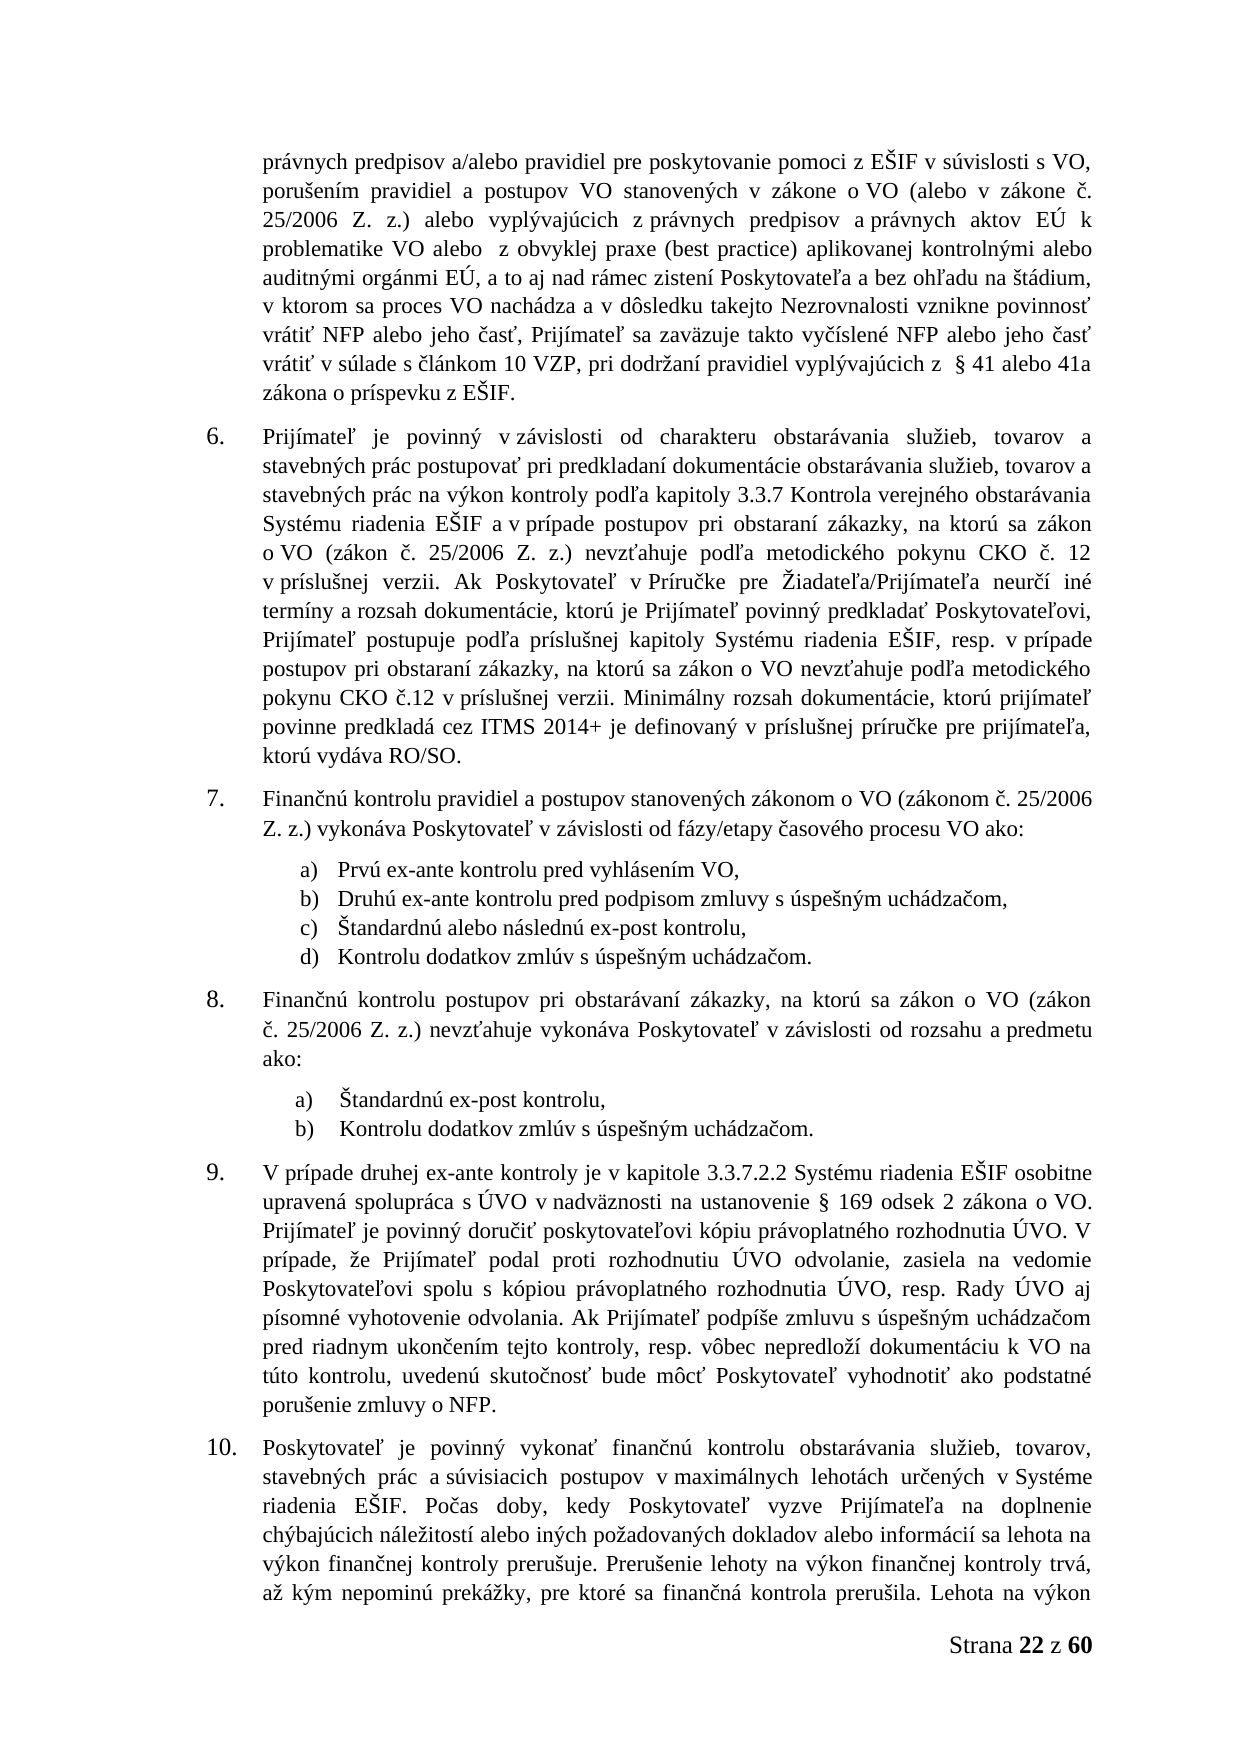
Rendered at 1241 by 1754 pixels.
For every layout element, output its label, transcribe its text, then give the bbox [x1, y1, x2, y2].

list Finančnú kontrolu postupov pri obstarávaní zákazky, na ktorú sa zákon o VO (zákon č. 25/2006 Z. z.) nevzťahuje vykonáva Poskytovateľ v závislosti od rozsahu a predmetu ako: [206, 984, 1092, 1071]
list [206, 1432, 1092, 1606]
list Kontrolu dodatkov zmlúv s úspešným uchádzačom. [295, 1115, 1092, 1141]
list Druhú ex-ante kontrolu pred podpisom zmluvy s úspešným uchádzačom, [300, 885, 1092, 911]
list Prvú ex-ante kontrolu pred vyhlásením VO, [300, 856, 1092, 882]
list V prípade druhej ex-ante kontroly je v kapitole 3.3.7.2.2 Systému riadenia EŠIF osobitne upravená spolupráca s ÚVO v nadväznosti na ustanovenie § 169 odsek 2 zákona o VO. Prijímateľ je povinný doručiť poskytovateľovi kópiu právoplatného rozhodnutia ÚVO. V prípade, že Prijímateľ podal proti rozhodnutiu ÚVO odvolanie, zasiela na vedomie Poskytovateľovi spolu s kópiou právoplatného rozhodnutia ÚVO, resp. Rady ÚVO aj písomné vyhotovenie odvolania. Ak Prijímateľ podpíše zmluvu s úspešným uchádzačom pred riadnym ukončením tejto kontroly, resp. vôbec nepredloží dokumentáciu k VO na túto kontrolu, uvedenú skutočnosť bude môcť Poskytovateľ vyhodnotiť ako podstatné porušenie zmluvy o NFP. [206, 1157, 1092, 1417]
list Štandardnú ex-post kontrolu, [295, 1086, 1092, 1112]
list Štandardnú alebo následnú ex-post kontrolu, [300, 914, 1092, 940]
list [206, 148, 1092, 406]
list Finančnú kontrolu pravidiel a postupov stanovených zákonom o VO (zákonom č. 25/2006 Z. z.) vykonáva Poskytovateľ v závislosti od fázy/etapy časového procesu VO ako: [206, 783, 1092, 841]
list Prijímateľ je povinný v závislosti od charakteru obstarávania služieb, tovarov a stavebných prác postupovať pri predkladaní dokumentácie obstarávania služieb, tovarov a stavebných prác na výkon kontroly podľa kapitoly 3.3.7 Kontrola verejného obstarávania Systému riadenia EŠIF a v prípade postupov pri obstaraní zákazky, na ktorú sa zákon o VO (zákon č. 25/2006 Z. z.) nevzťahuje podľa metodického pokynu CKO č. 12 v príslušnej verzii. Ak Poskytovateľ v Príručke pre Žiadateľa/Prijímateľa neurčí iné termíny a rozsah dokumentácie, ktorú je Prijímateľ povinný predkladať Poskytovateľovi, Prijímateľ postupuje podľa príslušnej kapitoly Systému riadenia EŠIF, resp. v prípade postupov pri obstaraní zákazky, na ktorú sa zákon o VO nevzťahuje podľa metodického pokynu CKO č.12 v príslušnej verzii. Minimálny rozsah dokumentácie, ktorú prijímateľ povinne predkladá cez ITMS 2014+ je definovaný v príslušnej príručke pre prijímateľa, ktorú vydáva RO/SO. [206, 421, 1092, 768]
list Kontrolu dodatkov zmlúv s úspešným uchádzačom. [300, 943, 1092, 969]
